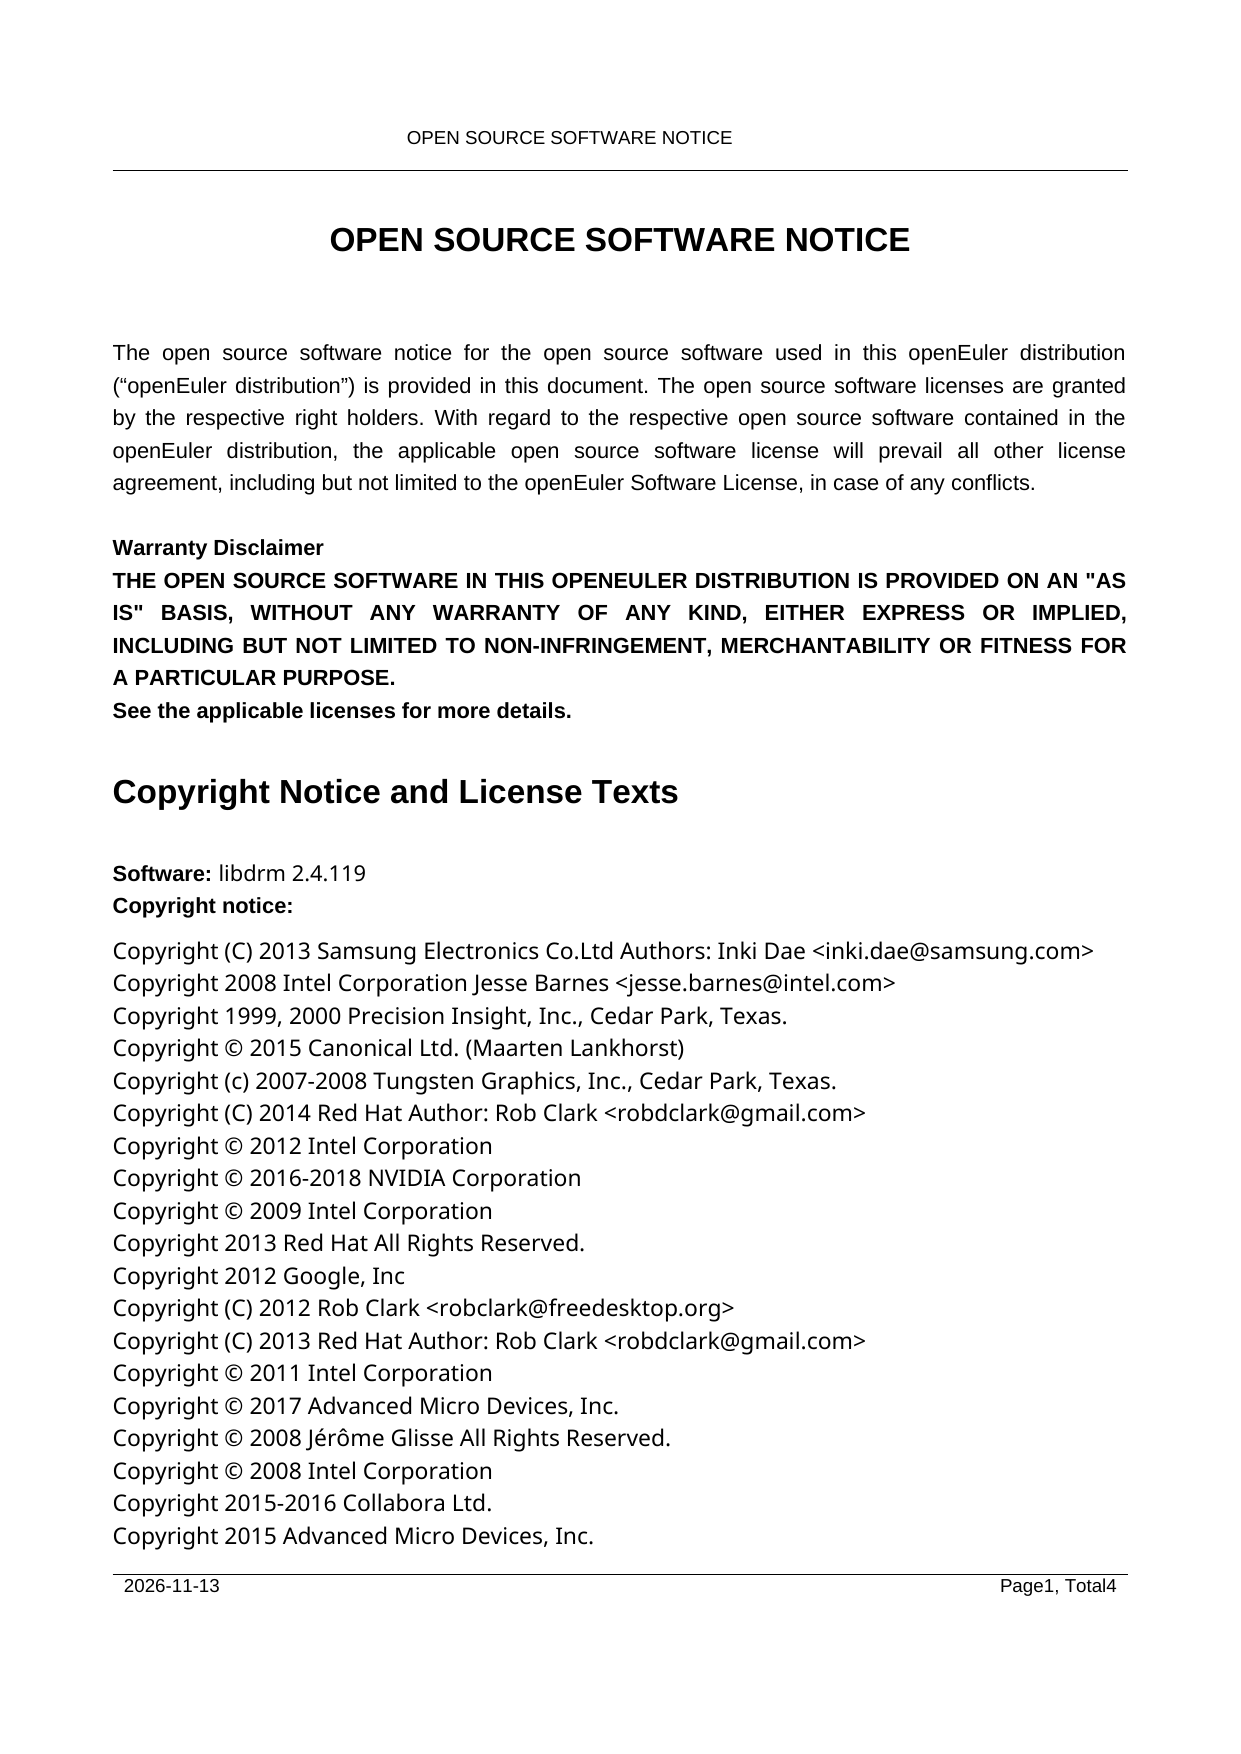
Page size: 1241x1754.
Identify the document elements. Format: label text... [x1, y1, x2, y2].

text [112, 934, 1128, 1551]
text The open source software notice for the open source software used in this openEuler distribution (“openEuler distribution”) is provided in this document. The open source software licenses are granted by the respective right holders. With regard to the respective open source software contained in the openEuler distribution, the applicable open source software license will prevail all other license agreement, including but not limited to the openEuler Software License, in case of any conflicts. [112, 336, 1128, 499]
title Software: libdrm 2.4.119 [112, 856, 1128, 889]
text THE OPEN SOURCE SOFTWARE IN THIS OPENEULER DISTRIBUTION IS PROVIDED ON AN "AS IS" BASIS, WITHOUT ANY WARRANTY OF ANY KIND, EITHER EXPRESS OR IMPLIED, INCLUDING BUT NOT LIMITED TO NON-INFRINGEMENT, MERCHANTABILITY OR FITNESS FOR A PARTICULAR PURPOSE. See the applicable licenses for more details. [112, 564, 1128, 726]
text OPEN SOURCE SOFTWARE NOTICE [112, 206, 1128, 271]
text Copyright Notice and License Texts [112, 759, 1128, 824]
text Warranty Disclaimer [112, 531, 1128, 564]
text Copyright notice: [112, 889, 1128, 921]
